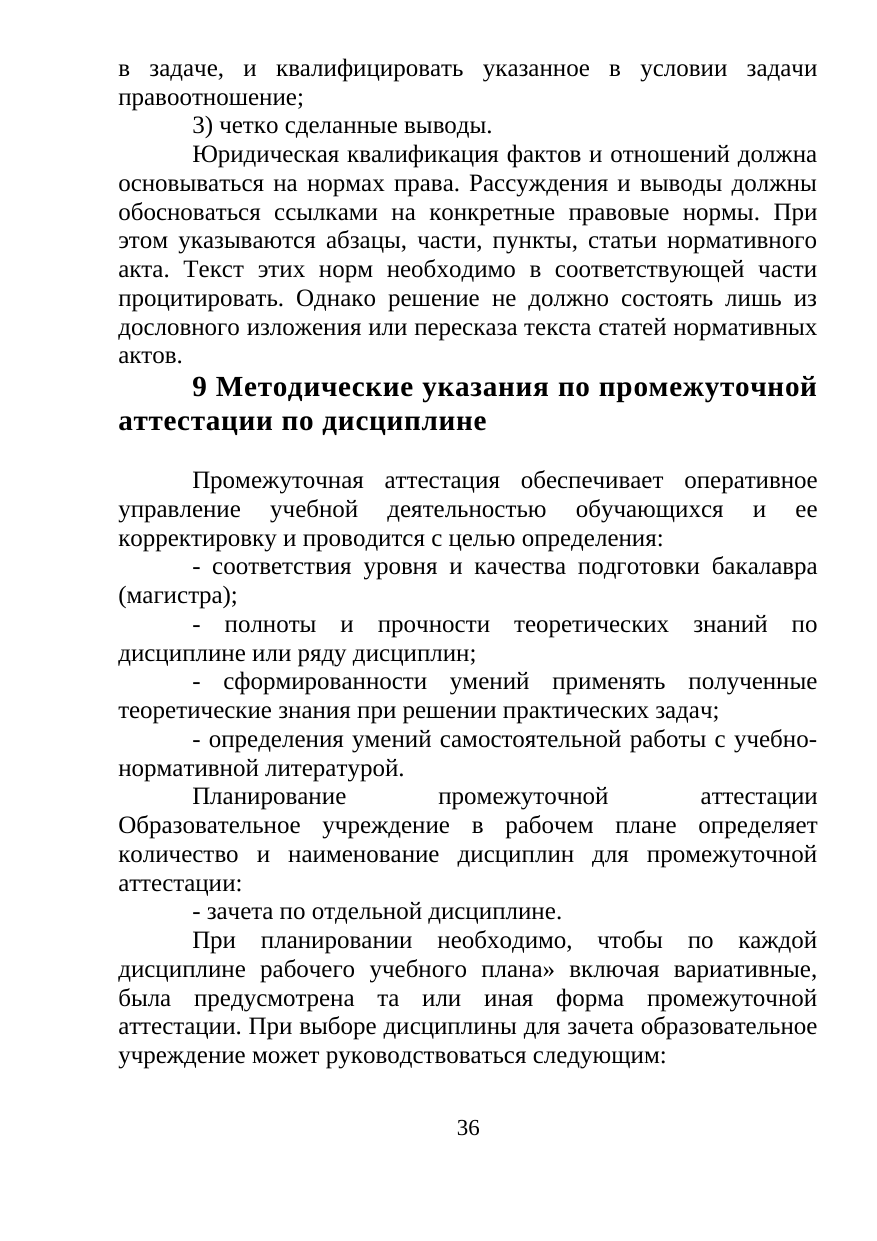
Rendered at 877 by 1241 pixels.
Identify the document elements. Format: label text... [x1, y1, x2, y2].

text 3) четко сделанные выводы. [118, 111, 818, 139]
text - сформированности умений применять полученные теоретические знания при решении практических задач; [118, 666, 818, 724]
text 9 Методические указания по промежуточной аттестации по дисциплине [118, 369, 818, 436]
text Промежуточная аттестация обеспечивает оперативное управление учебной деятельностью обучающихся и ее корректировку и проводится с целью определения: [118, 465, 818, 551]
text Планирование промежуточной аттестации Образовательное учреждение в рабочем плане определяет количество и наименование дисциплин для промежуточной аттестации: [118, 781, 818, 896]
text При планировании необходимо, чтобы по каждой дисциплине рабочего учебного плана» включая вариативные, была предусмотрена та или иная форма промежуточной аттестации. При выборе дисциплины для зачета образовательное учреждение может руководствоваться следующим: [118, 925, 818, 1069]
text - определения умений самостоятельной работы с учебно-нормативной литературой. [118, 724, 818, 781]
text - зачета по отдельной дисциплине. [118, 896, 818, 925]
text - полноты и прочности теоретических знаний по дисциплине или ряду дисциплин; [118, 609, 818, 666]
text - соответствия уровня и качества подготовки бакалавра (магистра); [118, 551, 818, 609]
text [118, 53, 818, 111]
text Юридическая квалификация фактов и отношений должна основываться на нормах права. Рассуждения и выводы должны обосноваться ссылками на конкретные правовые нормы. При этом указываются абзацы, части, пункты, статьи нормативного акта. Текст этих норм необходимо в соответствующей части процитировать. Однако решение не должно состоять лишь из дословного изложения или пересказа текста статей нормативных актов. [118, 139, 818, 369]
